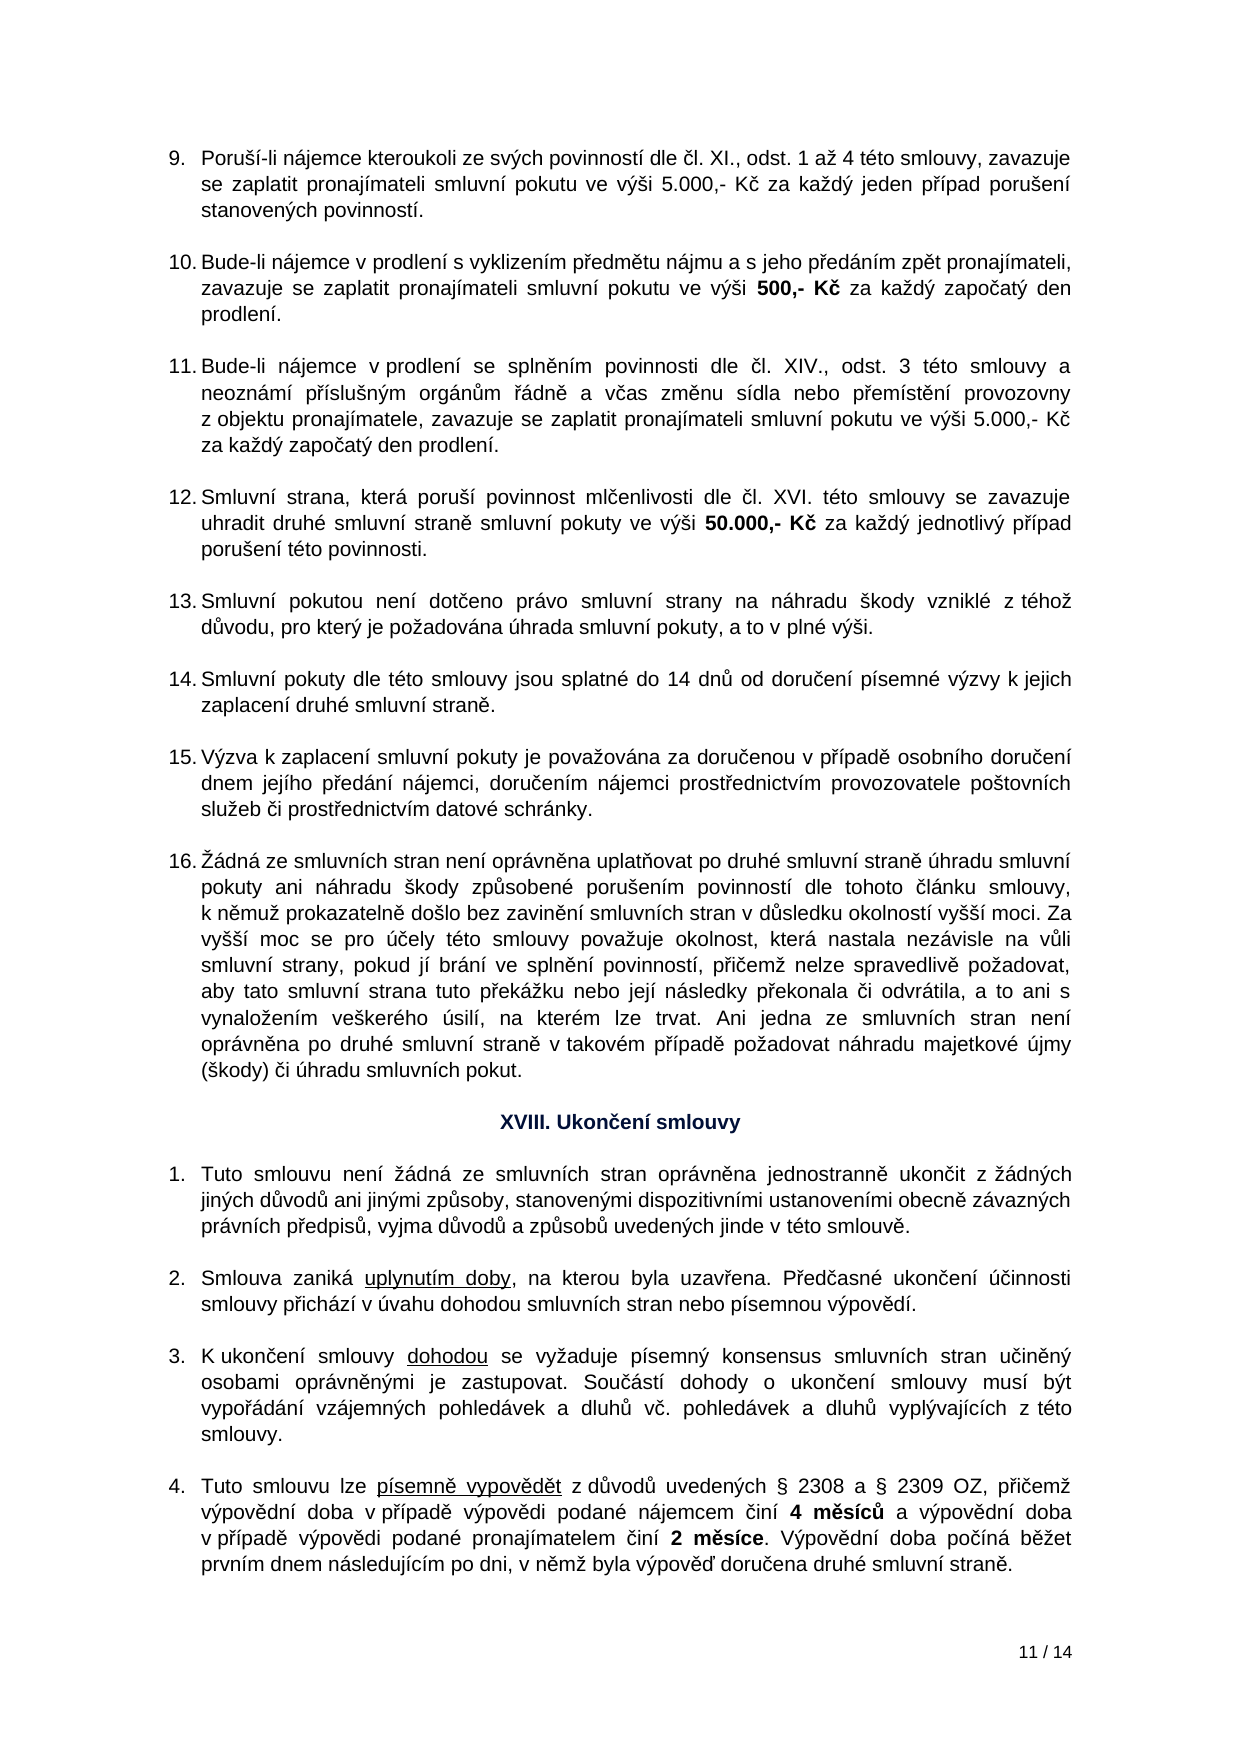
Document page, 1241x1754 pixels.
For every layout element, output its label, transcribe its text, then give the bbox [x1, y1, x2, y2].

list Tuto smlouvu lze písemně vypovědět z důvodů uvedených § 2308 a § 2309 OZ, přičemž výpovědní doba v případě výpovědi podané nájemcem činí 4 měsíců a výpovědní doba v případě výpovědi podané pronajímatelem činí 2 měsíce. Výpovědní doba počíná běžet prvním dnem následujícím po dni, v němž byla výpověď doručena druhé smluvní straně. [168, 1473, 1072, 1577]
list Výzva k zaplacení smluvní pokuty je považována za doručenou v případě osobního doručení dnem jejího předání nájemci, doručením nájemci prostřednictvím provozovatele poštovních služeb či prostřednictvím datové schránky. [168, 744, 1072, 822]
list Žádná ze smluvních stran není oprávněna uplatňovat po druhé smluvní straně úhradu smluvní pokuty ani náhradu škody způsobené porušením povinností dle tohoto článku smlouvy, k němuž prokazatelně došlo bez zavinění smluvních stran v důsledku okolností vyšší moci. Za vyšší moc se pro účely této smlouvy považuje okolnost, která nastala nezávisle na vůli smluvní strany, pokud jí brání ve splnění povinností, přičemž nelze spravedlivě požadovat, aby tato smluvní strana tuto překážku nebo její následky překonala či odvrátila, a to ani s vynaložením veškerého úsilí, na kterém lze trvat. Ani jedna ze smluvních stran není oprávněna po druhé smluvní straně v takovém případě požadovat náhradu majetkové újmy (škody) či úhradu smluvních pokut. [168, 848, 1072, 1082]
list Smluvní pokuty dle této smlouvy jsou splatné do 14 dnů od doručení písemné výzvy k jejich zaplacení druhé smluvní straně. [168, 666, 1072, 718]
list K ukončení smlouvy dohodou se vyžaduje písemný konsensus smluvních stran učiněný osobami oprávněnými je zastupovat. Součástí dohody o ukončení smlouvy musí být vypořádání vzájemných pohledávek a dluhů vč. pohledávek a dluhů vyplývajících z této smlouvy. [168, 1343, 1072, 1447]
subtitle Ukončení smlouvy [168, 1108, 1072, 1134]
list Smluvní strana, která poruší povinnost mlčenlivosti dle čl. XVI. této smlouvy se zavazuje uhradit druhé smluvní straně smluvní pokuty ve výši 50.000,- Kč za každý jednotlivý případ porušení této povinnosti. [168, 483, 1072, 561]
list Tuto smlouvu není žádná ze smluvních stran oprávněna jednostranně ukončit z žádných jiných důvodů ani jinými způsoby, stanovenými dispozitivními ustanoveními obecně závazných právních předpisů, vyjma důvodů a způsobů uvedených jinde v této smlouvě. [168, 1160, 1072, 1238]
list Bude-li nájemce v prodlení s vyklizením předmětu nájmu a s jeho předáním zpět pronajímateli, zavazuje se zaplatit pronajímateli smluvní pokutu ve výši 500,- Kč za každý započatý den prodlení. [168, 249, 1072, 327]
list Smlouva zaniká uplynutím doby, na kterou byla uzavřena. Předčasné ukončení účinnosti smlouvy přichází v úvahu dohodou smluvních stran nebo písemnou výpovědí. [168, 1264, 1072, 1317]
list Bude-li nájemce v prodlení se splněním povinnosti dle čl. XIV., odst. 3 této smlouvy a neoznámí příslušným orgánům řádně a včas změnu sídla nebo přemístění provozovny z objektu pronajímatele, zavazuje se zaplatit pronajímateli smluvní pokutu ve výši 5.000,- Kč za každý započatý den prodlení. [168, 353, 1072, 457]
list Poruší-li nájemce kteroukoli ze svých povinností dle čl. XI., odst. 1 až 4 této smlouvy, zavazuje se zaplatit pronajímateli smluvní pokutu ve výši 5.000,- Kč za každý jeden případ porušení stanovených povinností. [168, 145, 1072, 223]
list Smluvní pokutou není dotčeno právo smluvní strany na náhradu škody vzniklé z téhož důvodu, pro který je požadována úhrada smluvní pokuty, a to v plné výši. [168, 587, 1072, 639]
